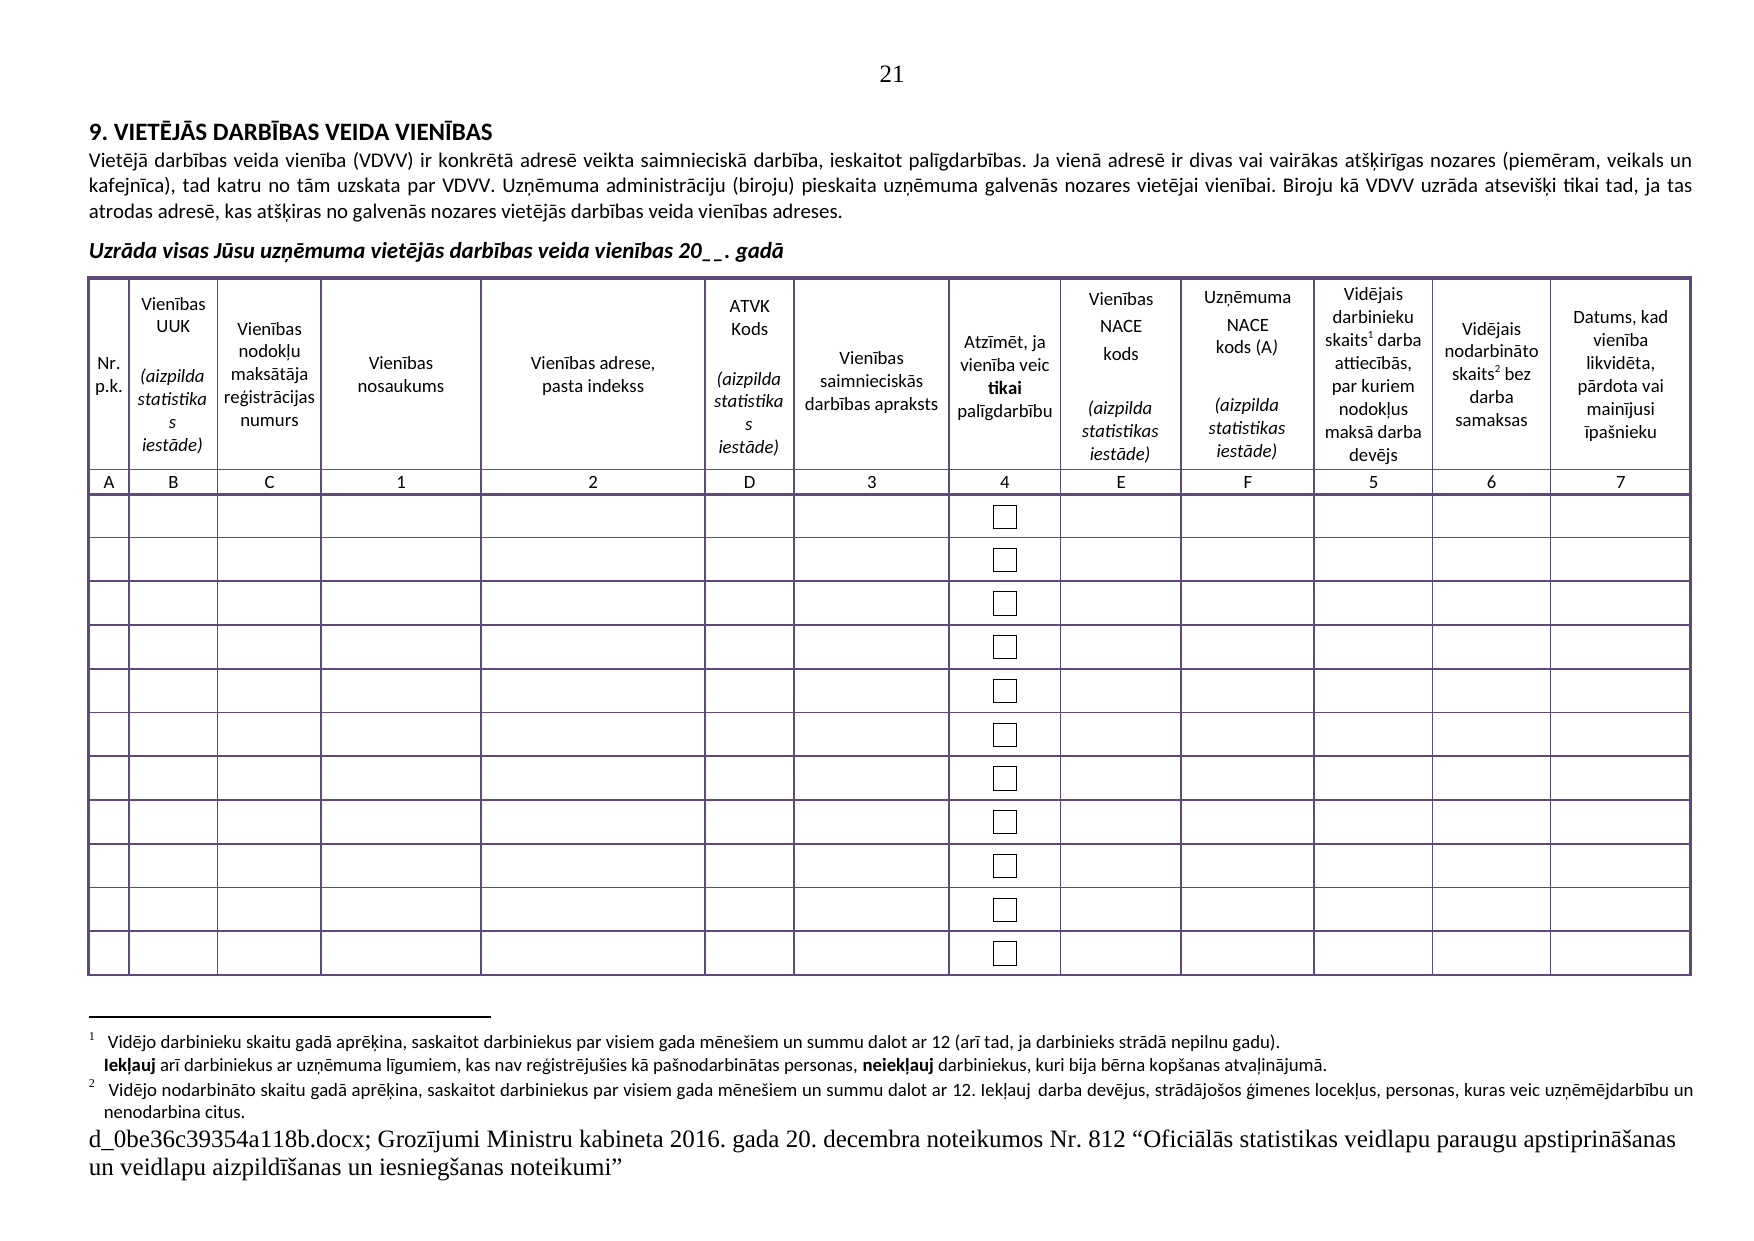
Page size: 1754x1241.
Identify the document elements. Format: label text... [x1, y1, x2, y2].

table_cell [795, 538, 948, 580]
table_cell [130, 626, 217, 668]
table_cell [1315, 670, 1432, 712]
table_header Atzīmēt, ja vienība veic tikai palīgdarbību [950, 280, 1060, 468]
table_cell [706, 582, 793, 624]
table_cell [706, 932, 793, 974]
table_cell [218, 538, 320, 580]
table_cell [1182, 713, 1313, 755]
table_cell [90, 801, 128, 843]
table_cell [90, 582, 128, 624]
table_cell [1433, 582, 1550, 624]
table_cell E [1061, 470, 1180, 493]
table_cell 5 [1315, 470, 1432, 493]
table_cell [1061, 713, 1180, 755]
table_cell [1061, 670, 1180, 712]
table_cell [322, 626, 480, 668]
table_cell [1061, 932, 1180, 974]
table_cell [1433, 538, 1550, 580]
table_cell [706, 496, 793, 537]
table_cell [706, 713, 793, 755]
table_cell [950, 713, 1060, 755]
table_cell [706, 670, 793, 712]
table_cell [1061, 801, 1180, 843]
table_cell [706, 626, 793, 668]
table_cell A [90, 470, 128, 493]
table_header Vienības UUK (aizpilda statistikas iestāde) [130, 280, 217, 468]
table_cell [1061, 496, 1180, 537]
table_cell [950, 757, 1060, 799]
table_cell [1182, 888, 1313, 930]
table_cell [950, 538, 1060, 580]
table_cell [322, 670, 480, 712]
table_cell [218, 670, 320, 712]
table_cell [1551, 626, 1689, 668]
table_cell [482, 538, 704, 580]
table_cell [795, 845, 948, 887]
table_cell [130, 932, 217, 974]
table_cell [1315, 538, 1432, 580]
table_cell [1433, 932, 1550, 974]
table_cell [1551, 670, 1689, 712]
table_cell [218, 932, 320, 974]
table_cell [322, 538, 480, 580]
table_cell [322, 713, 480, 755]
table_cell [482, 582, 704, 624]
table_cell [795, 801, 948, 843]
table_cell 3 [795, 470, 948, 493]
table_cell [1182, 538, 1313, 580]
table_cell [130, 538, 217, 580]
table_cell [322, 932, 480, 974]
table_cell [1433, 496, 1550, 537]
table_cell [130, 670, 217, 712]
table_cell [1551, 801, 1689, 843]
table_cell [482, 888, 704, 930]
table_cell [482, 801, 704, 843]
table_cell [1182, 582, 1313, 624]
table_cell [1315, 932, 1432, 974]
table_cell 2 [482, 470, 704, 493]
table_cell [1061, 626, 1180, 668]
table_cell [950, 626, 1060, 668]
table_cell [322, 496, 480, 537]
table_cell [950, 845, 1060, 887]
table_cell [482, 670, 704, 712]
text Uzrāda visas Jūsu uzņēmuma vietējās darbības veida vienības 20__. gadā [89, 236, 1695, 264]
table_cell [322, 757, 480, 799]
table_header Uzņēmuma NACE kods (A) (aizpilda statistikas iestāde) [1182, 280, 1313, 468]
table_header Vienības saimnieciskās darbības apraksts [795, 280, 948, 468]
table_cell 1 [322, 470, 480, 493]
table_cell [1061, 845, 1180, 887]
table_cell [218, 496, 320, 537]
table_cell [1315, 713, 1432, 755]
table_cell [795, 626, 948, 668]
table_cell [90, 845, 128, 887]
table_cell [90, 670, 128, 712]
table_cell [322, 845, 480, 887]
table_cell [218, 801, 320, 843]
table_cell [706, 538, 793, 580]
table_cell [950, 582, 1060, 624]
text 9. VIETĒJĀS DARBĪBAS VEIDA VIENĪBAS [89, 117, 1695, 147]
table_cell [950, 670, 1060, 712]
table_cell [950, 932, 1060, 974]
table_cell [1551, 757, 1689, 799]
table_cell [706, 801, 793, 843]
table_cell [90, 888, 128, 930]
table_cell [1315, 626, 1432, 668]
table_cell [950, 888, 1060, 930]
table_cell [218, 888, 320, 930]
table_cell [90, 757, 128, 799]
table_cell [1433, 713, 1550, 755]
table_cell [1551, 888, 1689, 930]
table_cell [90, 713, 128, 755]
table_header Vienības nodokļu maksātāja reģistrācijas numurs [218, 280, 320, 468]
table_cell [130, 757, 217, 799]
table_header Datums, kad vienība likvidēta, pārdota vai mainījusi īpašnieku [1551, 280, 1689, 468]
table_cell [1315, 888, 1432, 930]
table_cell [1315, 845, 1432, 887]
table_cell [1433, 845, 1550, 887]
table_header Vidējais nodarbināto skaits bez darba samaksas [1433, 280, 1550, 468]
table_header Vidējais darbinieku skaits darba attiecībās, par kuriem nodokļus maksā darba devējs [1315, 280, 1432, 468]
table_cell [1551, 713, 1689, 755]
table_cell [1182, 757, 1313, 799]
table_header Vienības NACE kods (aizpilda statistikas iestāde) [1061, 280, 1180, 468]
table_cell 6 [1433, 470, 1550, 493]
table_cell [795, 757, 948, 799]
table_cell [1551, 932, 1689, 974]
table_cell [218, 713, 320, 755]
table_cell [1315, 582, 1432, 624]
table_cell D [706, 470, 793, 493]
table_cell [218, 757, 320, 799]
table_cell [1182, 626, 1313, 668]
table_cell [218, 582, 320, 624]
table_cell [90, 626, 128, 668]
table_header Vienības nosaukums [322, 280, 480, 468]
table_cell [1433, 801, 1550, 843]
table_cell [795, 670, 948, 712]
table_header Nr. p.k. [90, 280, 128, 468]
table_cell [795, 888, 948, 930]
table_cell [1433, 626, 1550, 668]
table_cell [1061, 757, 1180, 799]
table_cell [90, 538, 128, 580]
table_cell [322, 582, 480, 624]
table_cell [1182, 496, 1313, 537]
table_cell [795, 713, 948, 755]
table_cell [1315, 801, 1432, 843]
table_cell [1433, 888, 1550, 930]
table_cell [1061, 888, 1180, 930]
table_cell [130, 582, 217, 624]
table_cell [1182, 670, 1313, 712]
table_cell [1182, 845, 1313, 887]
table_cell [130, 496, 217, 537]
table_cell [950, 496, 1060, 537]
table_header ATVK Kods (aizpilda statistikas iestāde) [706, 280, 793, 468]
table_cell [1433, 670, 1550, 712]
table_cell [1551, 845, 1689, 887]
table_cell [795, 932, 948, 974]
table_cell [90, 496, 128, 537]
table_cell [1551, 496, 1689, 537]
table_cell [1433, 757, 1550, 799]
table_cell [218, 626, 320, 668]
table_cell [1061, 582, 1180, 624]
table_cell [482, 845, 704, 887]
table_cell [322, 801, 480, 843]
table_cell 7 [1551, 470, 1689, 493]
table_cell [482, 713, 704, 755]
table_cell [482, 626, 704, 668]
table_cell [482, 757, 704, 799]
table_cell [130, 801, 217, 843]
table_cell [130, 713, 217, 755]
table_cell [482, 496, 704, 537]
table_cell [130, 888, 217, 930]
table_cell [1182, 801, 1313, 843]
table_cell [706, 888, 793, 930]
table_cell [706, 845, 793, 887]
table_cell [90, 932, 128, 974]
text Vietējā darbības veida vienība (VDVV) ir konkrētā adresē veikta saimnieciskā darbība, ieskaitot palīgdarbības. Ja vienā adresē ir divas vai vairākas atšķirīgas nozares (piemēram, veikals un kafejnīca), tad katru no tām uzskata par VDVV. Uzņēmuma administrāciju (biroju) pieskaita uzņēmuma galvenās nozares vietējai vienībai. Biroju kā VDVV uzrāda atsevišķi tikai tad, ja tas atrodas adresē, kas atšķiras no galvenās nozares vietējās darbības veida vienības adreses. [89, 147, 1695, 223]
table_cell F [1182, 470, 1313, 493]
table_cell [1551, 582, 1689, 624]
table_cell [950, 801, 1060, 843]
table_cell [795, 496, 948, 537]
table_cell [1182, 932, 1313, 974]
table_cell [795, 582, 948, 624]
table_cell [322, 888, 480, 930]
table_cell [1315, 757, 1432, 799]
table_cell [482, 932, 704, 974]
table_cell 4 [950, 470, 1060, 493]
table_cell [218, 845, 320, 887]
table_cell B [130, 470, 217, 493]
table_cell [130, 845, 217, 887]
table_cell [1551, 538, 1689, 580]
table_cell [1315, 496, 1432, 537]
table_header Vienības adrese, pasta indekss [482, 280, 704, 468]
table_cell C [218, 470, 320, 493]
table_cell [706, 757, 793, 799]
table_cell [1061, 538, 1180, 580]
